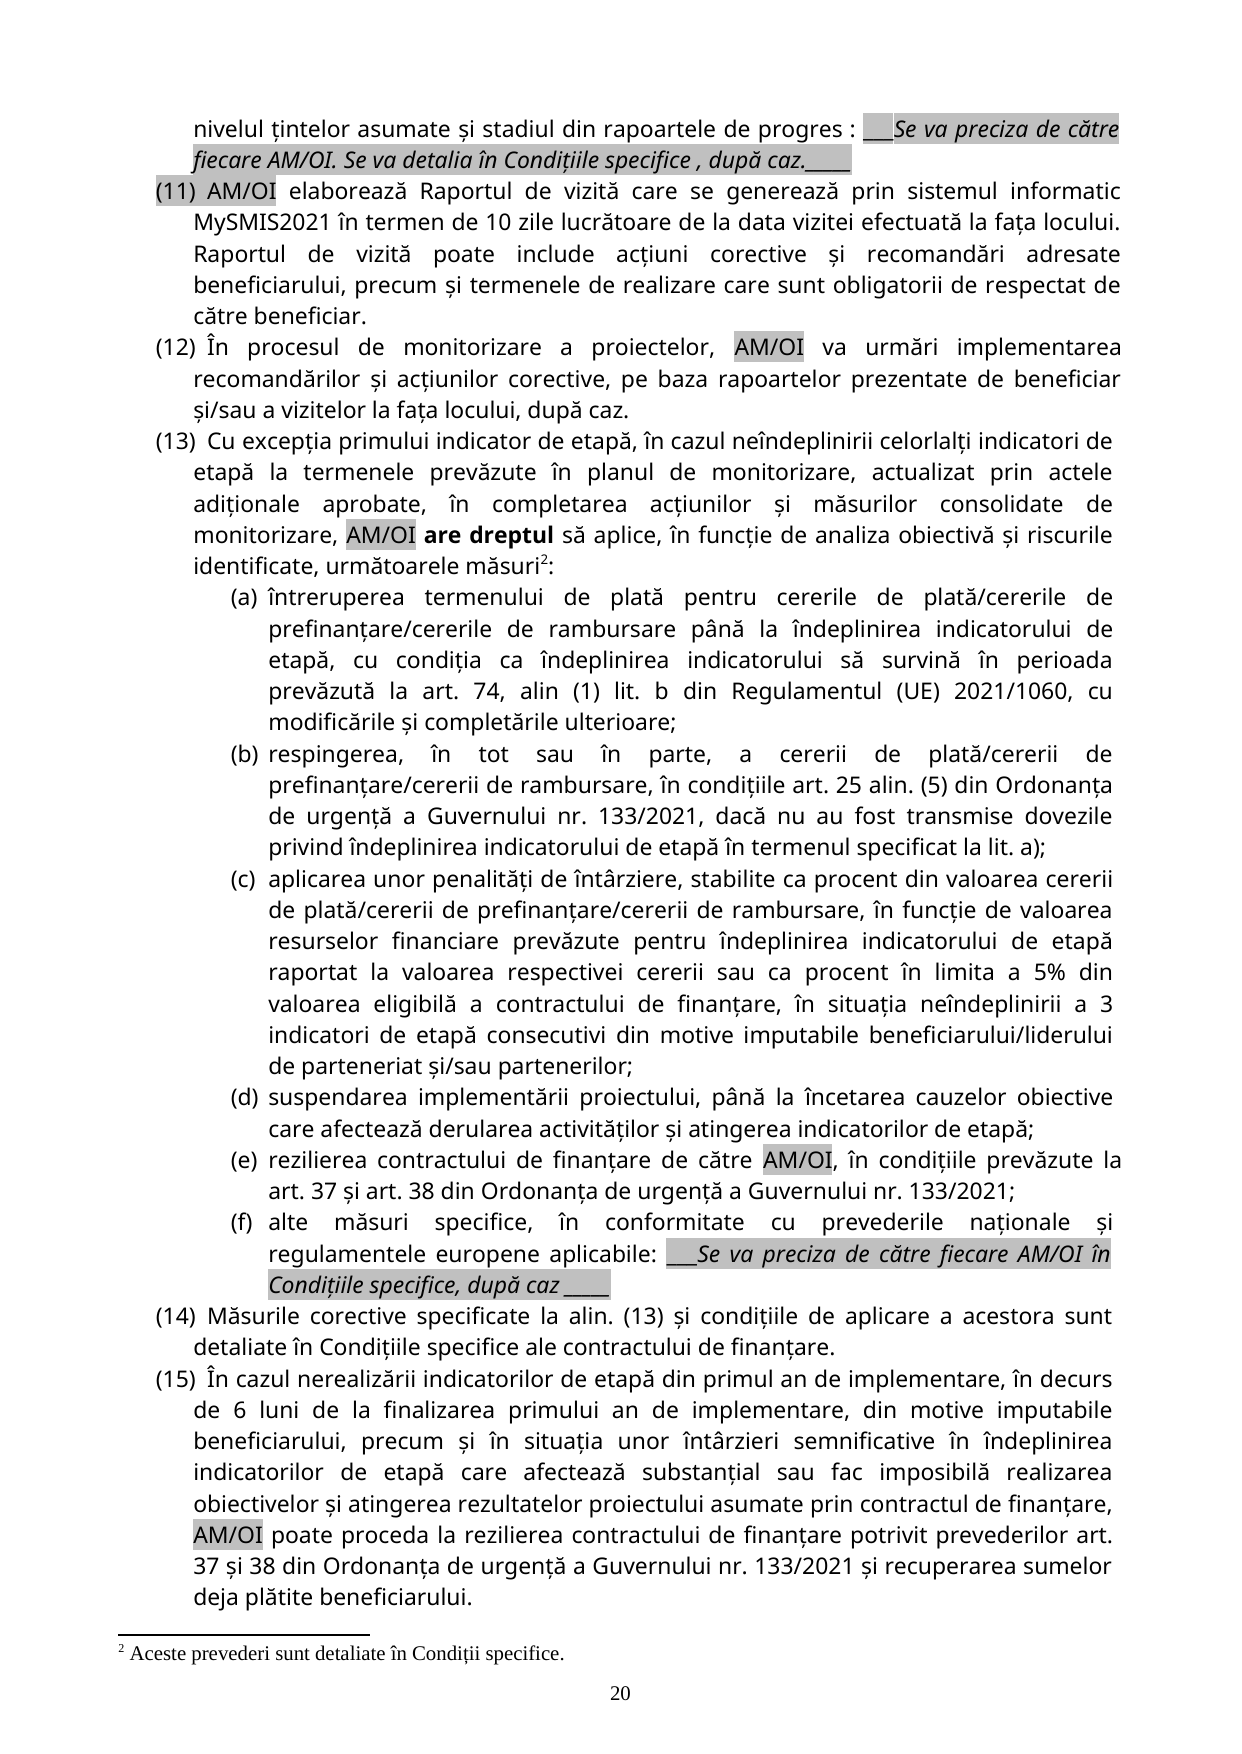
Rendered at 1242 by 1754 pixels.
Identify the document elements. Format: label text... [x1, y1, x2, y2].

list alte măsuri specifice, în conformitate cu prevederile naționale și regulamentele europene aplicabile: ___Se va preciza de către fiecare AM/OI în Condițiile specifice, după caz _____ [231, 1206, 1114, 1300]
list În procesul de monitorizare a proiectelor, AM/OI va urmări implementarea recomandărilor și acțiunilor corective, pe baza rapoartelor prezentate de beneficiar și/sau a vizitelor la fața locului, după caz. [156, 331, 1122, 425]
list Măsurile corective specificate la alin. (13) și condițiile de aplicare a acestora sunt detaliate în Condițiile specifice ale contractului de finanțare. [156, 1300, 1114, 1362]
list suspendarea implementării proiectului, până la încetarea cauzelor obiective care afectează derularea activităților și atingerea indicatorilor de etapă; [231, 1081, 1114, 1144]
list aplicarea unor penalități de întârziere, stabilite ca procent din valoarea cererii de plată/cererii de prefinanțare/cererii de rambursare, în funcție de valoarea resurselor financiare prevăzute pentru îndeplinirea indicatorului de etapă raportat la valoarea respectivei cererii sau ca procent în limita a 5% din valoarea eligibilă a contractului de finanțare, în situația neîndeplinirii a 3 indicatori de etapă consecutivi din motive imputabile beneficiarului/liderului de parteneriat și/sau partenerilor; [231, 862, 1114, 1081]
list Cu excepția primului indicator de etapă, în cazul neîndeplinirii celorlalți indicatori de etapă la termenele prevăzute în planul de monitorizare, actualizat prin actele adiționale aprobate, în completarea acțiunilor și măsurilor consolidate de monitorizare, AM/OI are dreptul să aplice, în funcție de analiza obiectivă și riscurile identificate, următoarele măsuri: [156, 425, 1114, 581]
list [156, 112, 1122, 175]
list AM/OI elaborează Raportul de vizită care se generează prin sistemul informatic MySMIS2021 în termen de 10 zile lucrătoare de la data vizitei efectuată la fața locului. Raportul de vizită poate include acțiuni corective și recomandări adresate beneficiarului, precum și termenele de realizare care sunt obligatorii de respectat de către beneficiar. [156, 175, 1122, 331]
list întreruperea termenului de plată pentru cererile de plată/cererile de prefinanțare/cererile de rambursare până la îndeplinirea indicatorului de etapă, cu condiția ca îndeplinirea indicatorului să survină în perioada prevăzută la art. 74, alin (1) lit. b din Regulamentul (UE) 2021/1060, cu modificările și completările ulterioare; [231, 581, 1114, 737]
list rezilierea contractului de finanțare de către AM/OI, în condițiile prevăzute la art. 37 și art. 38 din Ordonanța de urgență a Guvernului nr. 133/2021; [231, 1144, 1122, 1206]
list În cazul nerealizării indicatorilor de etapă din primul an de implementare, în decurs de 6 luni de la finalizarea primului an de implementare, din motive imputabile beneficiarului, precum și în situația unor întârzieri semnificative în îndeplinirea indicatorilor de etapă care afectează substanțial sau fac imposibilă realizarea obiectivelor și atingerea rezultatelor proiectului asumate prin contractul de finanțare, AM/OI poate proceda la rezilierea contractului de finanțare potrivit prevederilor art. 37 și 38 din Ordonanța de urgență a Guvernului nr. 133/2021 și recuperarea sumelor deja plătite beneficiarului. [156, 1362, 1114, 1612]
list respingerea, în tot sau în parte, a cererii de plată/cererii de prefinanțare/cererii de rambursare, în condițiile art. 25 alin. (5) din Ordonanța de urgență a Guvernului nr. 133/2021, dacă nu au fost transmise dovezile privind îndeplinirea indicatorului de etapă în termenul specificat la lit. a); [231, 737, 1114, 862]
